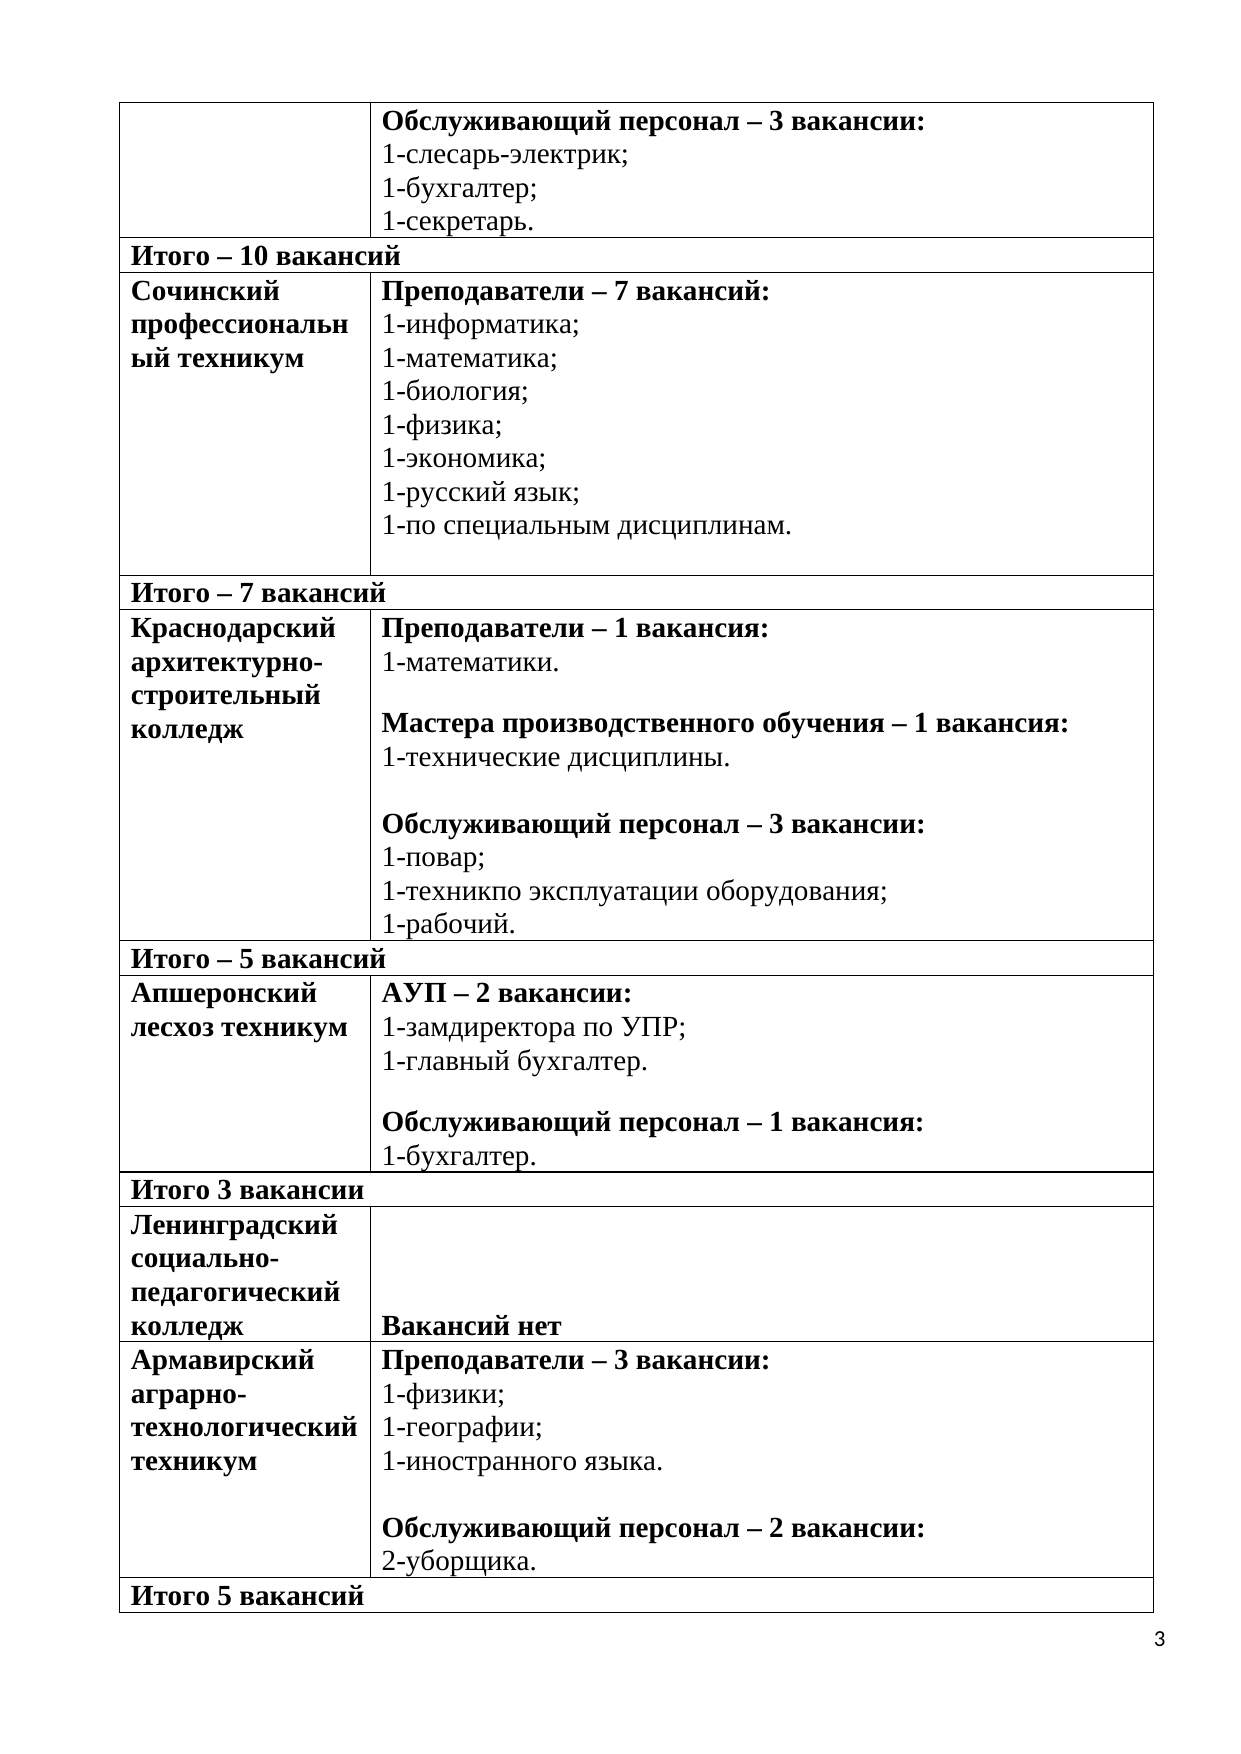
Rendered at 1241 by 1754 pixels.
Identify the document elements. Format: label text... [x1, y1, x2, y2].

table_cell Краснодарский архитектурно-строительный колледж [120, 610, 370, 940]
table_cell Апшеронский лесхоз техникум [120, 976, 370, 1171]
table_cell Преподаватели – 1 вакансия: 1-математики. Мастера производственного обучения – 1 вакансия: 1-технические дисциплины. Обслуживающий персонал – 3 вакансии: 1-повар; 1-техникпо эксплуатации оборудования; 1-рабочий. [371, 610, 1153, 940]
table_cell Итого 3 вакансии [120, 1173, 1153, 1206]
table_cell Итого – 10 вакансий [120, 238, 1153, 272]
table_cell Итого – 5 вакансий [120, 941, 1153, 974]
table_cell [120, 103, 370, 237]
table_cell Армавирский аграрно-технологический техникум [120, 1342, 370, 1577]
table_cell Итого 5 вакансий [120, 1578, 1153, 1612]
table_cell Итого – 7 вакансий [120, 576, 1153, 609]
table_cell Вакансий нет [371, 1207, 1153, 1341]
table_cell Ленинградский социально-педагогический колледж [120, 1207, 370, 1341]
table_cell Сочинский профессиональный техникум [120, 273, 370, 574]
table_cell АУП – 2 вакансии: 1-замдиректора по УПР; 1-главный бухгалтер. Обслуживающий персонал – 1 вакансия: 1-бухгалтер. [371, 976, 1153, 1171]
table_cell Преподаватели – 7 вакансий: 1-информатика; 1-математика; 1-биология; 1-физика; 1-экономика; 1-русский язык; 1-по специальным дисциплинам. [371, 273, 1153, 574]
table_cell Преподаватели – 3 вакансии: 1-физики; 1-географии; 1-иностранного языка. Обслуживающий персонал – 2 вакансии: 2-уборщика. [371, 1342, 1153, 1577]
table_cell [371, 103, 1153, 237]
